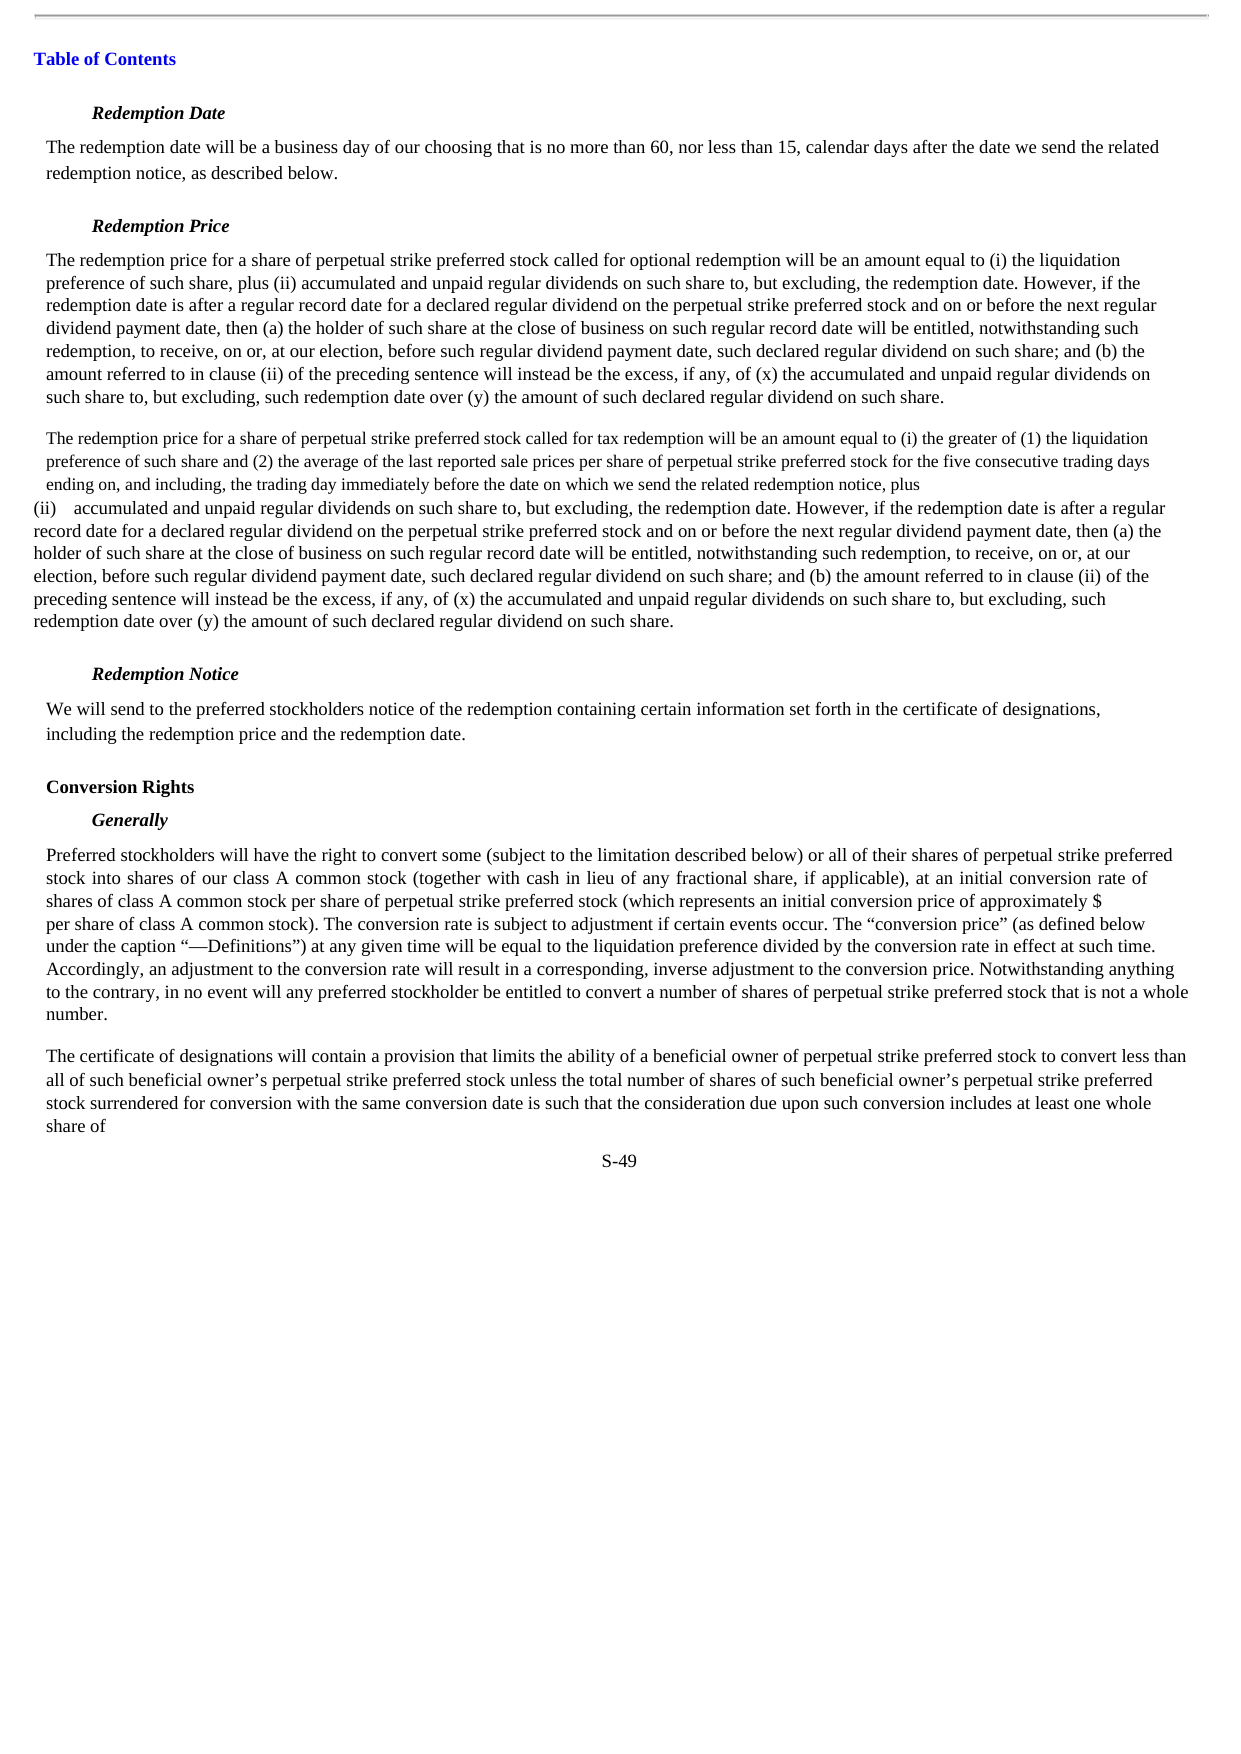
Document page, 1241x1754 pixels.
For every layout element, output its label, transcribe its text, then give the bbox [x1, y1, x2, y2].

text Redemption Notice [92, 663, 1192, 685]
text The redemption price for a share of perpetual strike preferred stock called for tax redemption will be an amount equal to (i) the greater of (1) the liquidation preference of such share and (2) the average of the last reported sale prices per share of perpetual strike preferred stock for the five consecutive trading days ending on, and including, the trading day immediately before the date on which we send the related redemption notice, plus [46, 428, 1163, 494]
text The redemption date will be a business day of our choosing that is no more than 60, nor less than 15, calendar days after the date we send the related redemption notice, as described below. [46, 136, 1161, 183]
text Table of Contents [33, 47, 1192, 69]
text per share of class A common stock). The conversion rate is subject to adjustment if certain events occur. The “conversion price” (as defined below under the caption “—Definitions”) at any given time will be equal to the liquidation preference divided by the conversion rate in effect at such time. Accordingly, an adjustment to the conversion rate will result in a corresponding, inverse adjustment to the conversion price. Notwithstanding anything to the contrary, in no event will any preferred stockholder be entitled to convert a number of shares of perpetual strike preferred stock that is not a whole number. [46, 913, 1192, 1025]
text Redemption Date [92, 102, 1192, 124]
text Generally [92, 809, 1192, 831]
text We will send to the preferred stockholders notice of the redemption containing certain information set forth in the certificate of designations, including the redemption price and the redemption date. [46, 697, 1176, 744]
text S-49 [33, 1150, 1205, 1171]
picture [32, 14, 1209, 21]
text Redemption Price [92, 214, 1192, 236]
text Preferred stockholders will have the right to convert some (subject to the limitation described below) or all of their shares of perpetual strike preferred stock into shares of our class A common stock (together with cash in lieu of any fractional share, if applicable), at an initial conversion rate of shares of class A common stock per share of perpetual strike preferred stock (which represents an initial conversion price of approximately $ [46, 843, 1176, 911]
list accumulated and unpaid regular dividends on such share to, but excluding, the redemption date. However, if the redemption date is after a regular record date for a declared regular dividend on the perpetual strike preferred stock and on or before the next regular dividend payment date, then (a) the holder of such share at the close of business on such regular record date will be entitled, notwithstanding such redemption, to receive, on or, at our election, before such regular dividend payment date, such declared regular dividend on such share; and (b) the amount referred to in clause (ii) of the preceding sentence will instead be the excess, if any, of (x) the accumulated and unpaid regular dividends on such share to, but excluding, such redemption date over (y) the amount of such declared regular dividend on such share. [33, 497, 1192, 632]
text Conversion Rights [46, 776, 1192, 797]
text The redemption price for a share of perpetual strike preferred stock called for optional redemption will be an amount equal to (i) the liquidation preference of such share, plus (ii) accumulated and unpaid regular dividends on such share to, but excluding, the redemption date. However, if the redemption date is after a regular record date for a declared regular dividend on the perpetual strike preferred stock and on or before the next regular dividend payment date, then (a) the holder of such share at the close of business on such regular record date will be entitled, notwithstanding such redemption, to receive, on or, at our election, before such regular dividend payment date, such declared regular dividend on such share; and (b) the amount referred to in clause (ii) of the preceding sentence will instead be the excess, if any, of (x) the accumulated and unpaid regular dividends on such share to, but excluding, such redemption date over (y) the amount of such declared regular dividend on such share. [46, 249, 1190, 407]
text The certificate of designations will contain a provision that limits the ability of a beneficial owner of perpetual strike preferred stock to convert less than all of such beneficial owner’s perpetual strike preferred stock unless the total number of shares of such beneficial owner’s perpetual strike preferred stock surrendered for conversion with the same conversion date is such that the consideration due upon such conversion includes at least one whole share of [46, 1045, 1188, 1136]
